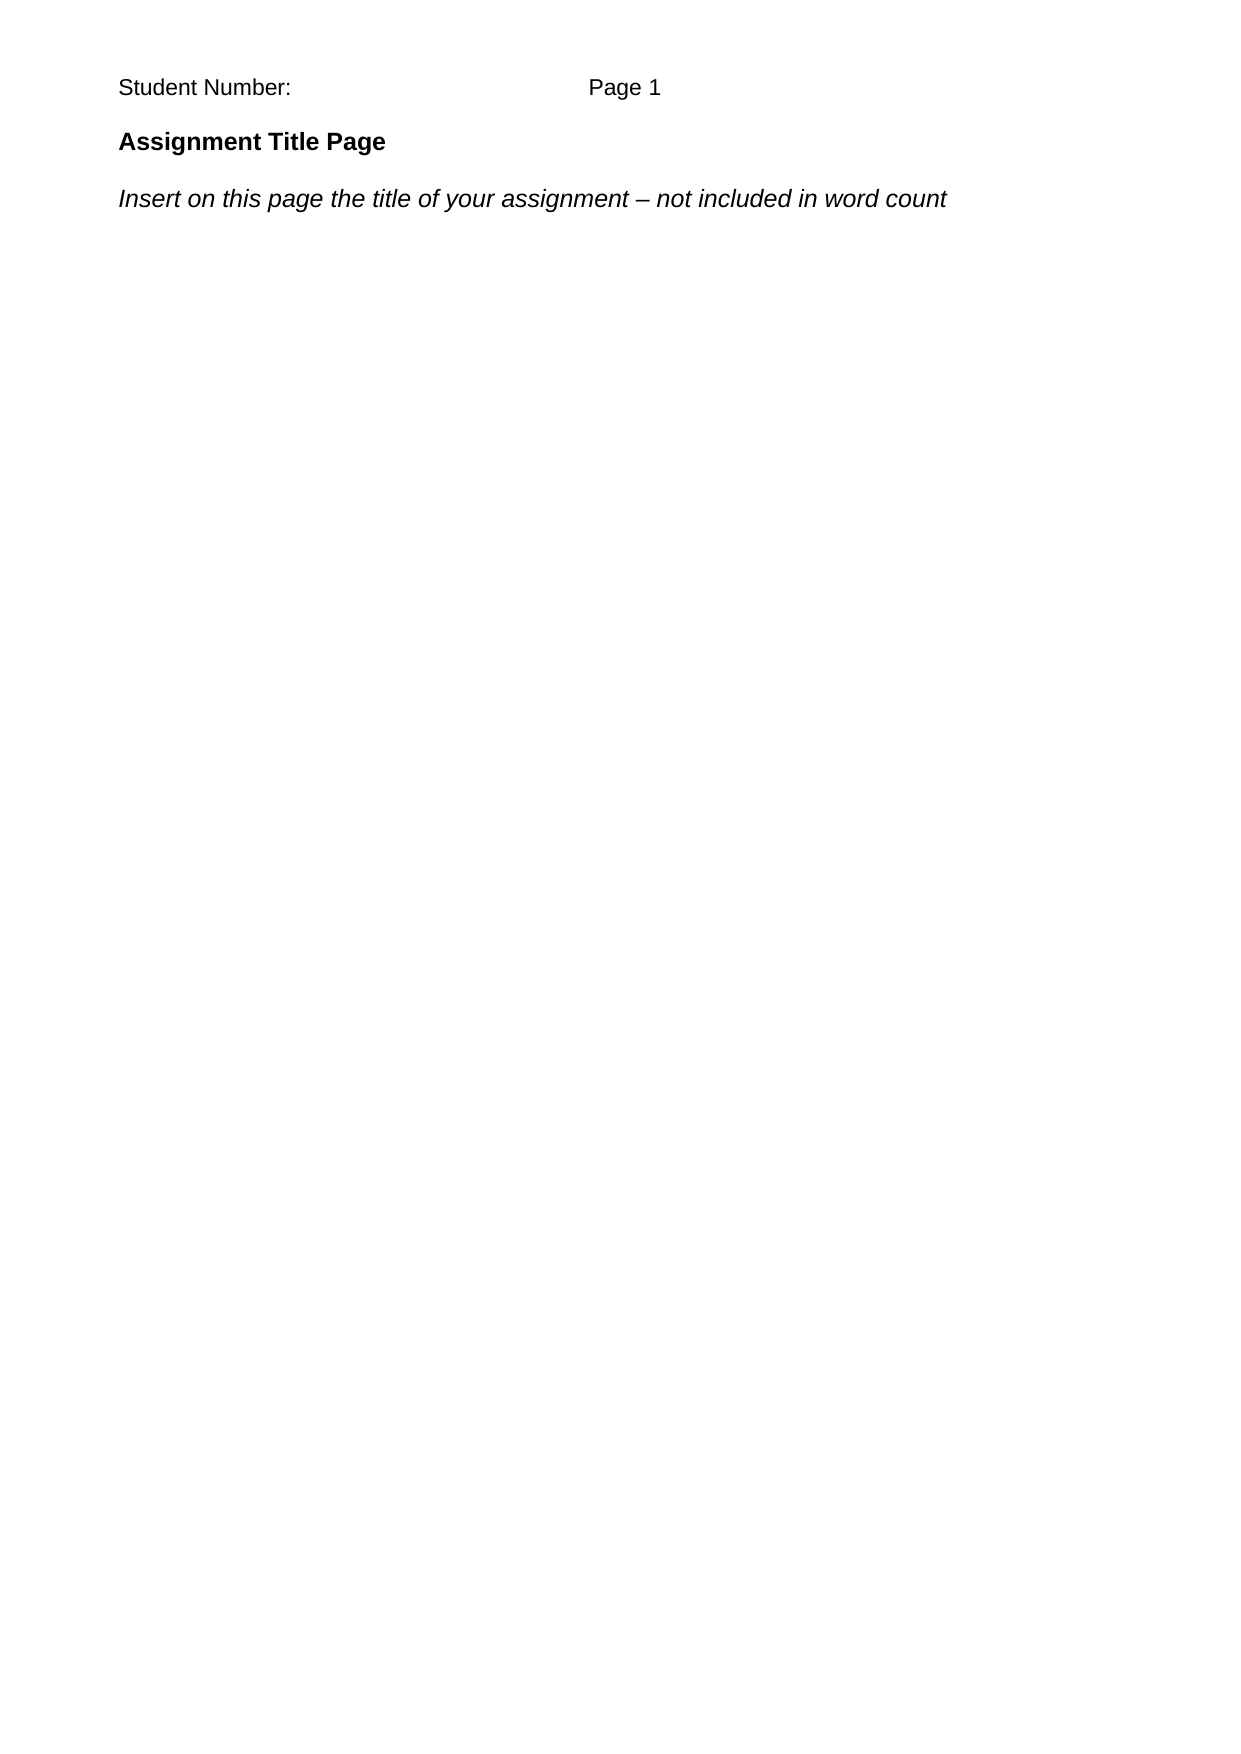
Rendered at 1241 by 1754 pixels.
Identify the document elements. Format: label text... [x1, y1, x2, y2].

text Insert on this page the title of your assignment – not included in word count [118, 184, 1122, 213]
text Assignment Title Page [118, 127, 1122, 155]
